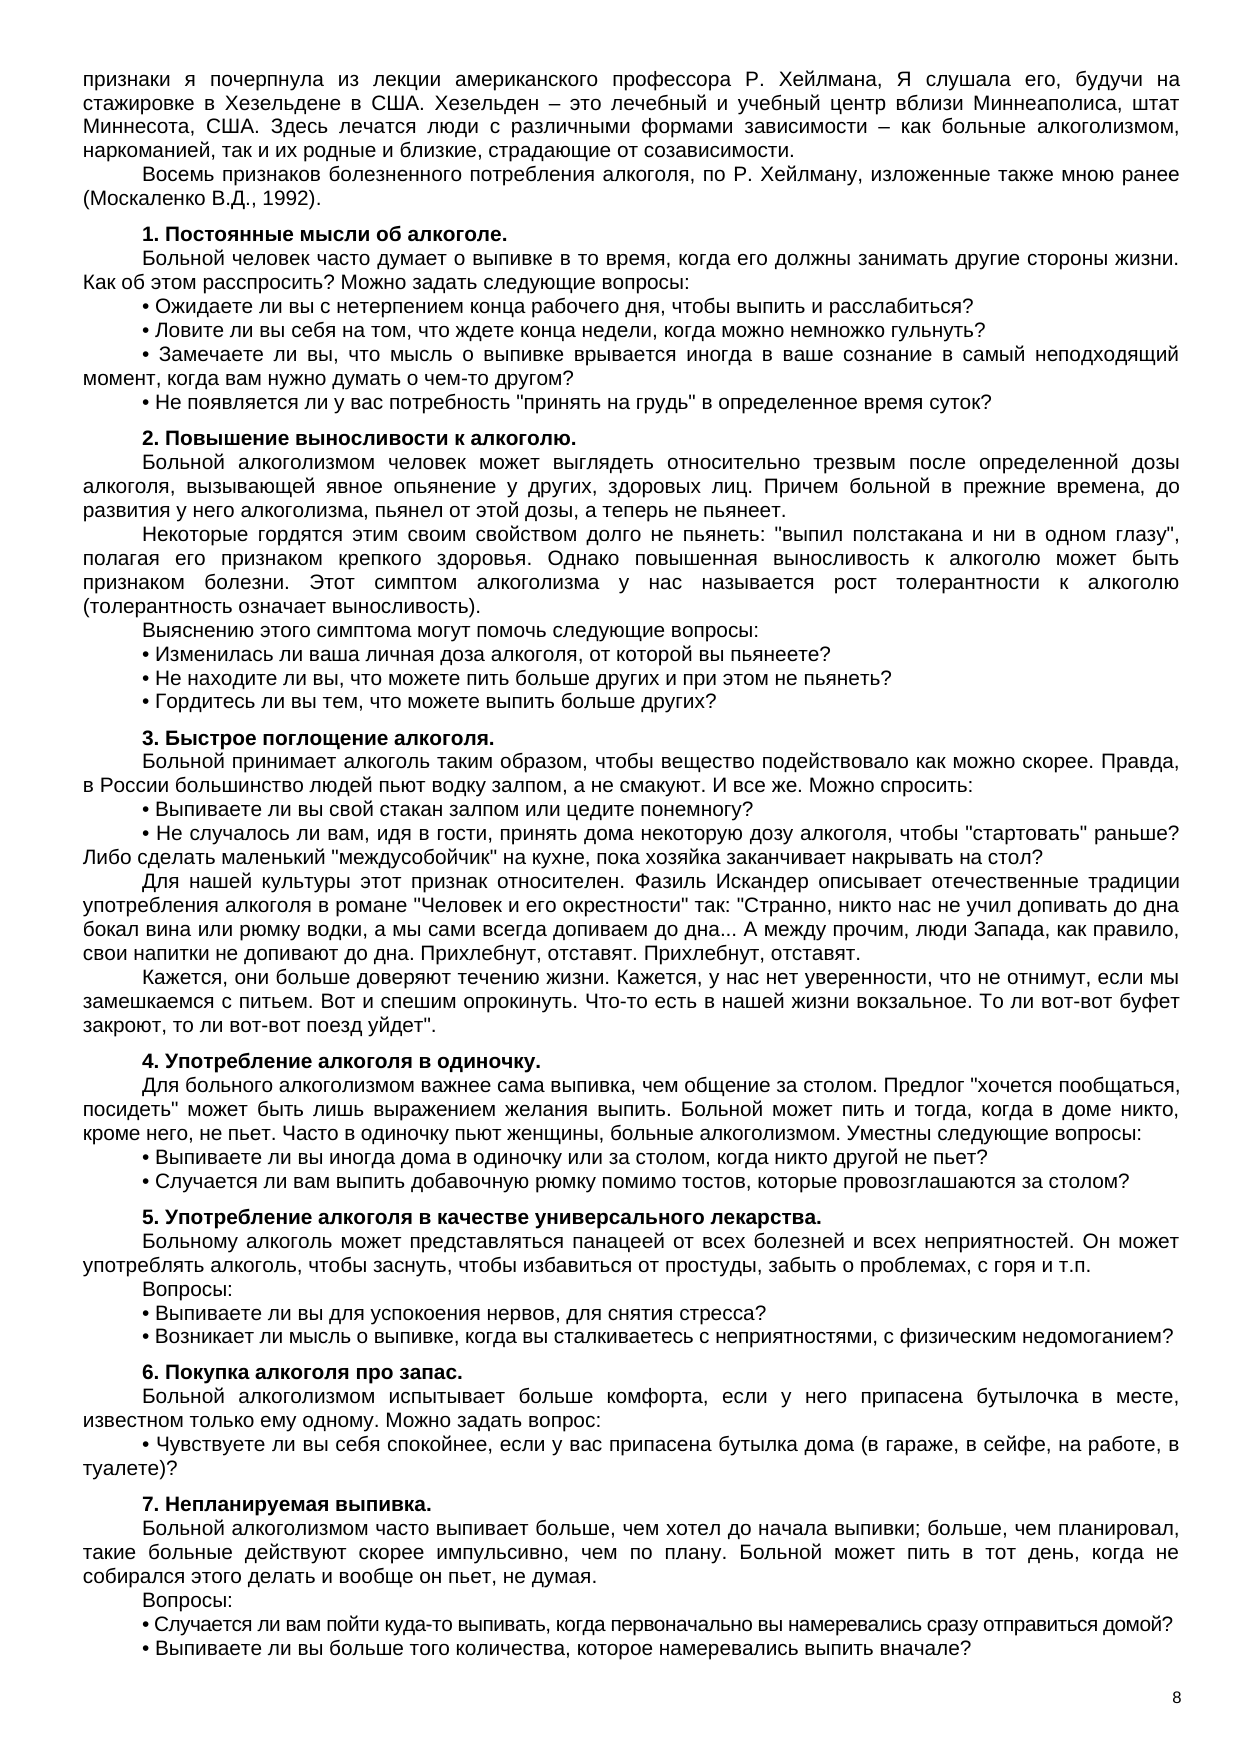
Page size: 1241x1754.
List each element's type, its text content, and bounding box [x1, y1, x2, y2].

text 7. Непланируемая выпивка. [83, 1492, 1181, 1516]
text • Не находите ли вы, что можете пить больше других и при этом не пьянеть? [83, 665, 1181, 689]
text 3. Быстрое поглощение алкоголя. [83, 725, 1181, 749]
text Больной алкоголизмом часто выпивает больше, чем хотел до начала выпивки; больше, чем планировал, такие больные действуют скорее импульсивно, чем по плану. Больной может пить в тот день, когда не собирался этого делать и вообще он пьет, не думая. [83, 1516, 1181, 1588]
text • Выпиваете ли вы иногда дома в одиночку или за столом, когда никто другой не пьет? [83, 1144, 1181, 1168]
text • Возникает ли мысль о выпивке, когда вы сталкиваетесь с неприятностями, с физическим недомоганием? [83, 1324, 1181, 1348]
text • Ловите ли вы себя на том, что ждете конца недели, когда можно немножко гульнуть? [83, 318, 1181, 342]
text • Замечаете ли вы, что мысль о выпивке врывается иногда в ваше сознание в самый неподходящий момент, когда вам нужно думать о чем-то другом? [83, 342, 1181, 390]
text Для больного алкоголизмом важнее сама выпивка, чем общение за столом. Предлог "хочется пообщаться, посидеть" может быть лишь выражением желания выпить. Больной может пить и тогда, когда в доме никто, кроме него, не пьет. Часто в одиночку пьют женщины, больные алкоголизмом. Уместны следующие вопросы: [83, 1073, 1181, 1144]
text Восемь признаков болезненного потребления алкоголя, по Р. Хейлману, изложенные также мною ранее (Москаленко В.Д., 1992). [83, 162, 1181, 210]
text • Чувствуете ли вы себя спокойнее, если у вас припасена бутылка дома (в гараже, в сейфе, на работе, в туалете)? [83, 1432, 1181, 1480]
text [83, 66, 1181, 162]
text Выяснению этого симптома могут помочь следующие вопросы: [83, 617, 1181, 641]
text Больной алкоголизмом человек может выглядеть относительно трезвым после определенной дозы алкоголя, вызывающей явное опьянение у других, здоровых лиц. Причем больной в прежние времена, до развития у него алкоголизма, пьянел от этой дозы, а теперь не пьянеет. [83, 450, 1181, 522]
text Для нашей культуры этот признак относителен. Фазиль Искандер описывает отечественные традиции употребления алкоголя в романе "Человек и его окрестности" так: "Странно, никто нас не учил допивать до дна бокал вина или рюмку водки, а мы сами всегда допиваем до дна... А между прочим, люди Запада, как правило, свои напитки не допивают до дна. Прихлебнут, отставят. Прихлебнут, отставят. [83, 869, 1181, 965]
text • Выпиваете ли вы свой стакан залпом или цедите понемногу? [83, 797, 1181, 821]
text 1. Постоянные мысли об алкоголе. [83, 222, 1181, 246]
text • Случается ли вам выпить добавочную рюмку помимо тостов, которые провозглашаются за столом? [83, 1168, 1181, 1192]
text 4. Употребление алкоголя в одиночку. [83, 1049, 1181, 1073]
text • Выпиваете ли вы больше того количества, которое намеревались выпить вначале? [83, 1636, 1181, 1660]
text Некоторые гордятся этим своим свойством долго не пьянеть: "выпил полстакана и ни в одном глазу", полагая его признаком крепкого здоровья. Однако повышенная выносливость к алкоголю может быть признаком болезни. Этот симптом алкоголизма у нас называется рост толерантности к алкоголю (толерантность означает выносливость). [83, 522, 1181, 617]
text Кажется, они больше доверяют течению жизни. Кажется, у нас нет уверенности, что не отнимут, если мы замешкаемся с питьем. Вот и спешим опрокинуть. Что-то есть в нашей жизни вокзальное. То ли вот-вот буфет закроют, то ли вот-вот поезд уйдет". [83, 965, 1181, 1037]
text Больной принимает алкоголь таким образом, чтобы вещество подействовало как можно скорее. Правда, в России большинство людей пьют водку залпом, а не смакуют. И все же. Можно спросить: [83, 749, 1181, 797]
text Больному алкоголь может представляться панацеей от всех болезней и всех неприятностей. Он может употреблять алкоголь, чтобы заснуть, чтобы избавиться от простуды, забыть о проблемах, с горя и т.п. [83, 1228, 1181, 1276]
text • Ожидаете ли вы с нетерпением конца рабочего дня, чтобы выпить и расслабиться? [83, 294, 1181, 318]
text • Гордитесь ли вы тем, что можете выпить больше других? [83, 689, 1181, 713]
text • Не случалось ли вам, идя в гости, принять дома некоторую дозу алкоголя, чтобы "стартовать" раньше? Либо сделать маленький "междусобойчик" на кухне, пока хозяйка заканчивает накрывать на стол? [83, 821, 1181, 869]
text Вопросы: [83, 1276, 1181, 1300]
text 6. Покупка алкоголя про запас. [83, 1360, 1181, 1384]
text • Изменилась ли ваша личная доза алкоголя, от которой вы пьянеете? [83, 641, 1181, 665]
text 5. Употребление алкоголя в качестве универсального лекарства. [83, 1204, 1181, 1228]
text Больной алкоголизмом испытывает больше комфорта, если у него припасена бутылочка в месте, известном только ему одному. Можно задать вопрос: [83, 1384, 1181, 1432]
text • Не появляется ли у вас потребность "принять на грудь" в определенное время суток? [83, 390, 1181, 414]
text Больной человек часто думает о выпивке в то время, когда его должны занимать другие стороны жизни. Как об этом расспросить? Можно задать следующие вопросы: [83, 246, 1181, 294]
text 2. Повышение выносливости к алкоголю. [83, 426, 1181, 450]
text • Случается ли вам пойти куда-то выпивать, когда первоначально вы намеревались сразу отправиться домой? [83, 1612, 1181, 1636]
text • Выпиваете ли вы для успокоения нервов, для снятия стресса? [83, 1300, 1181, 1324]
text Вопросы: [83, 1588, 1181, 1612]
